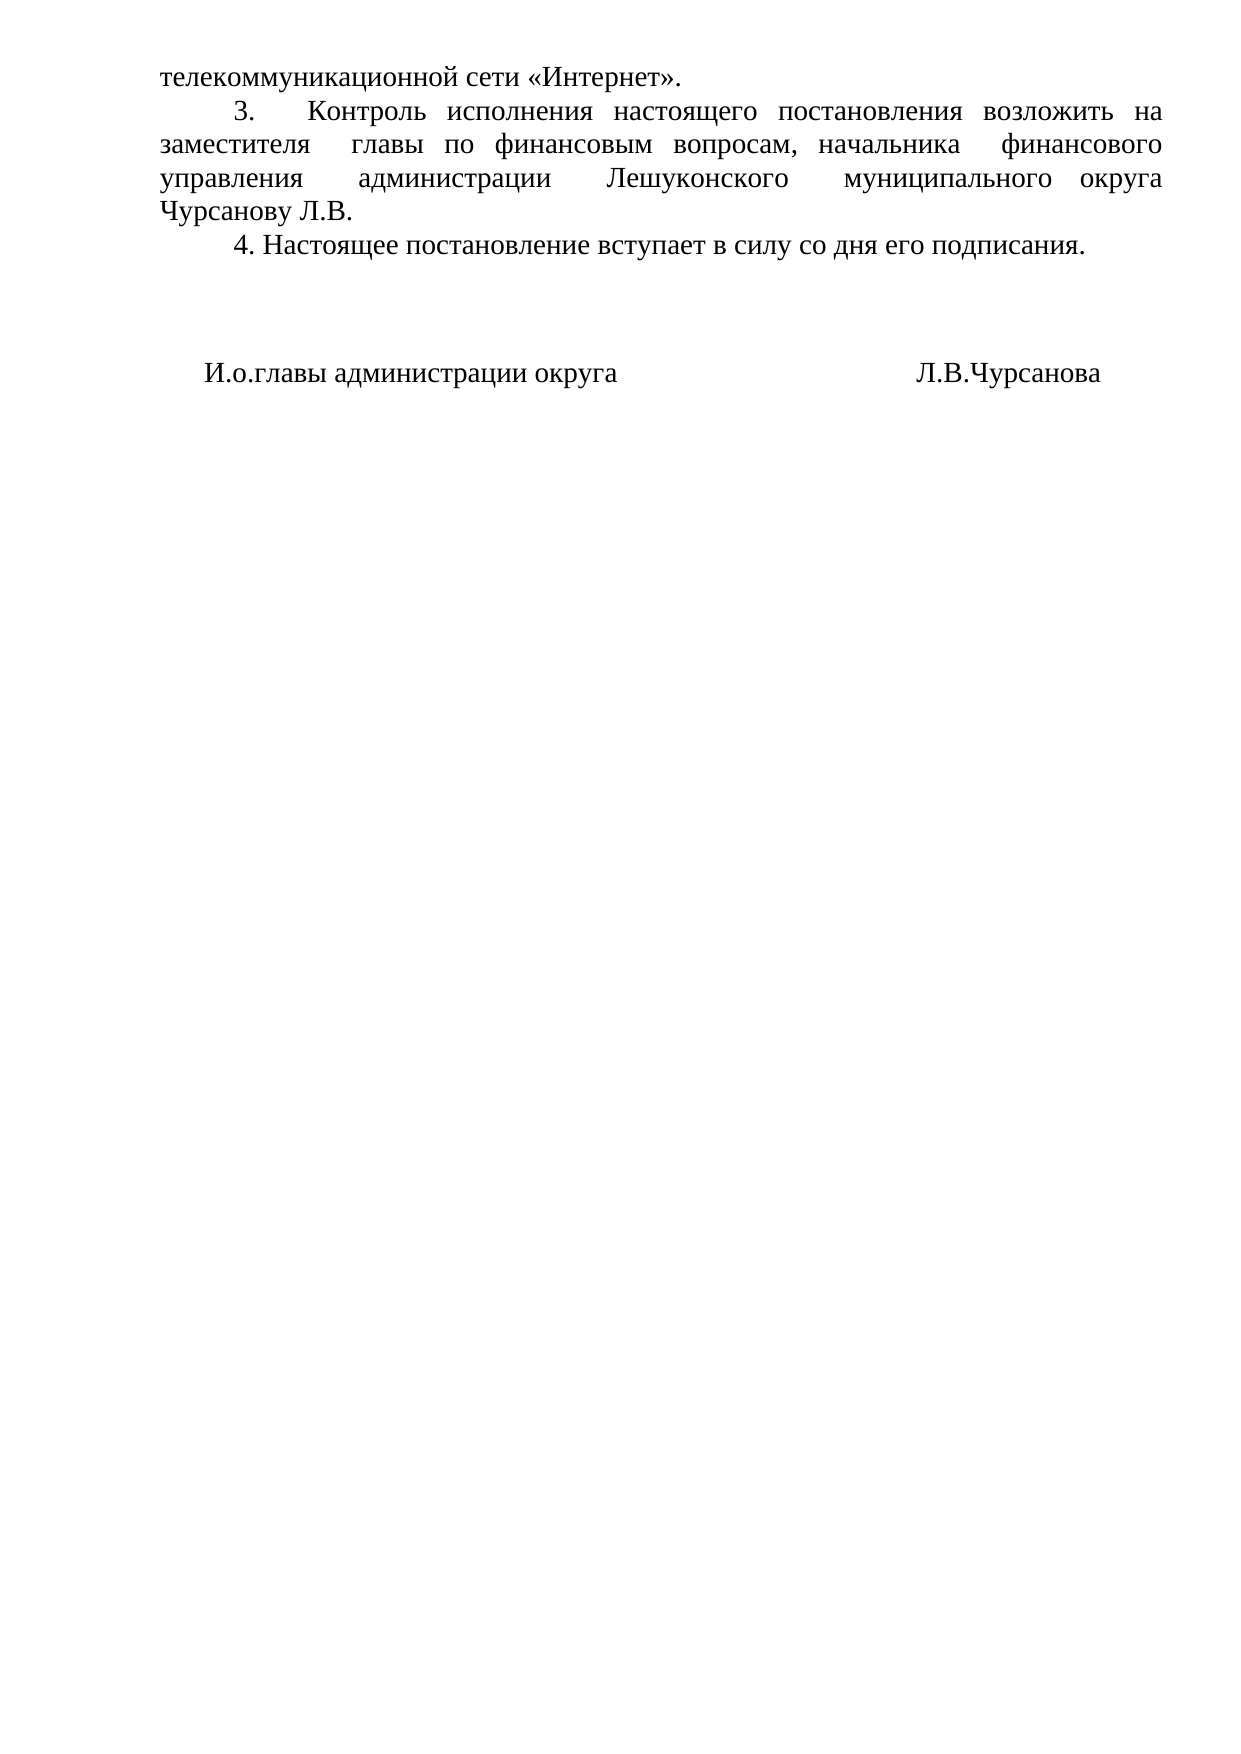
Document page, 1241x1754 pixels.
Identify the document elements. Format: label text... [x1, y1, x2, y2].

list Контроль исполнения настоящего постановления возложить на заместителя главы по финансовым вопросам, начальника финансового управления администрации Лешуконского муниципального округа Чурсанову Л.В. [159, 93, 1163, 227]
text И.о.главы администрации округа Л.В.Чурсанова [159, 355, 1163, 389]
text 4. Настоящее постановление вступает в силу со дня его подписания. [159, 227, 1163, 260]
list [159, 59, 1163, 93]
